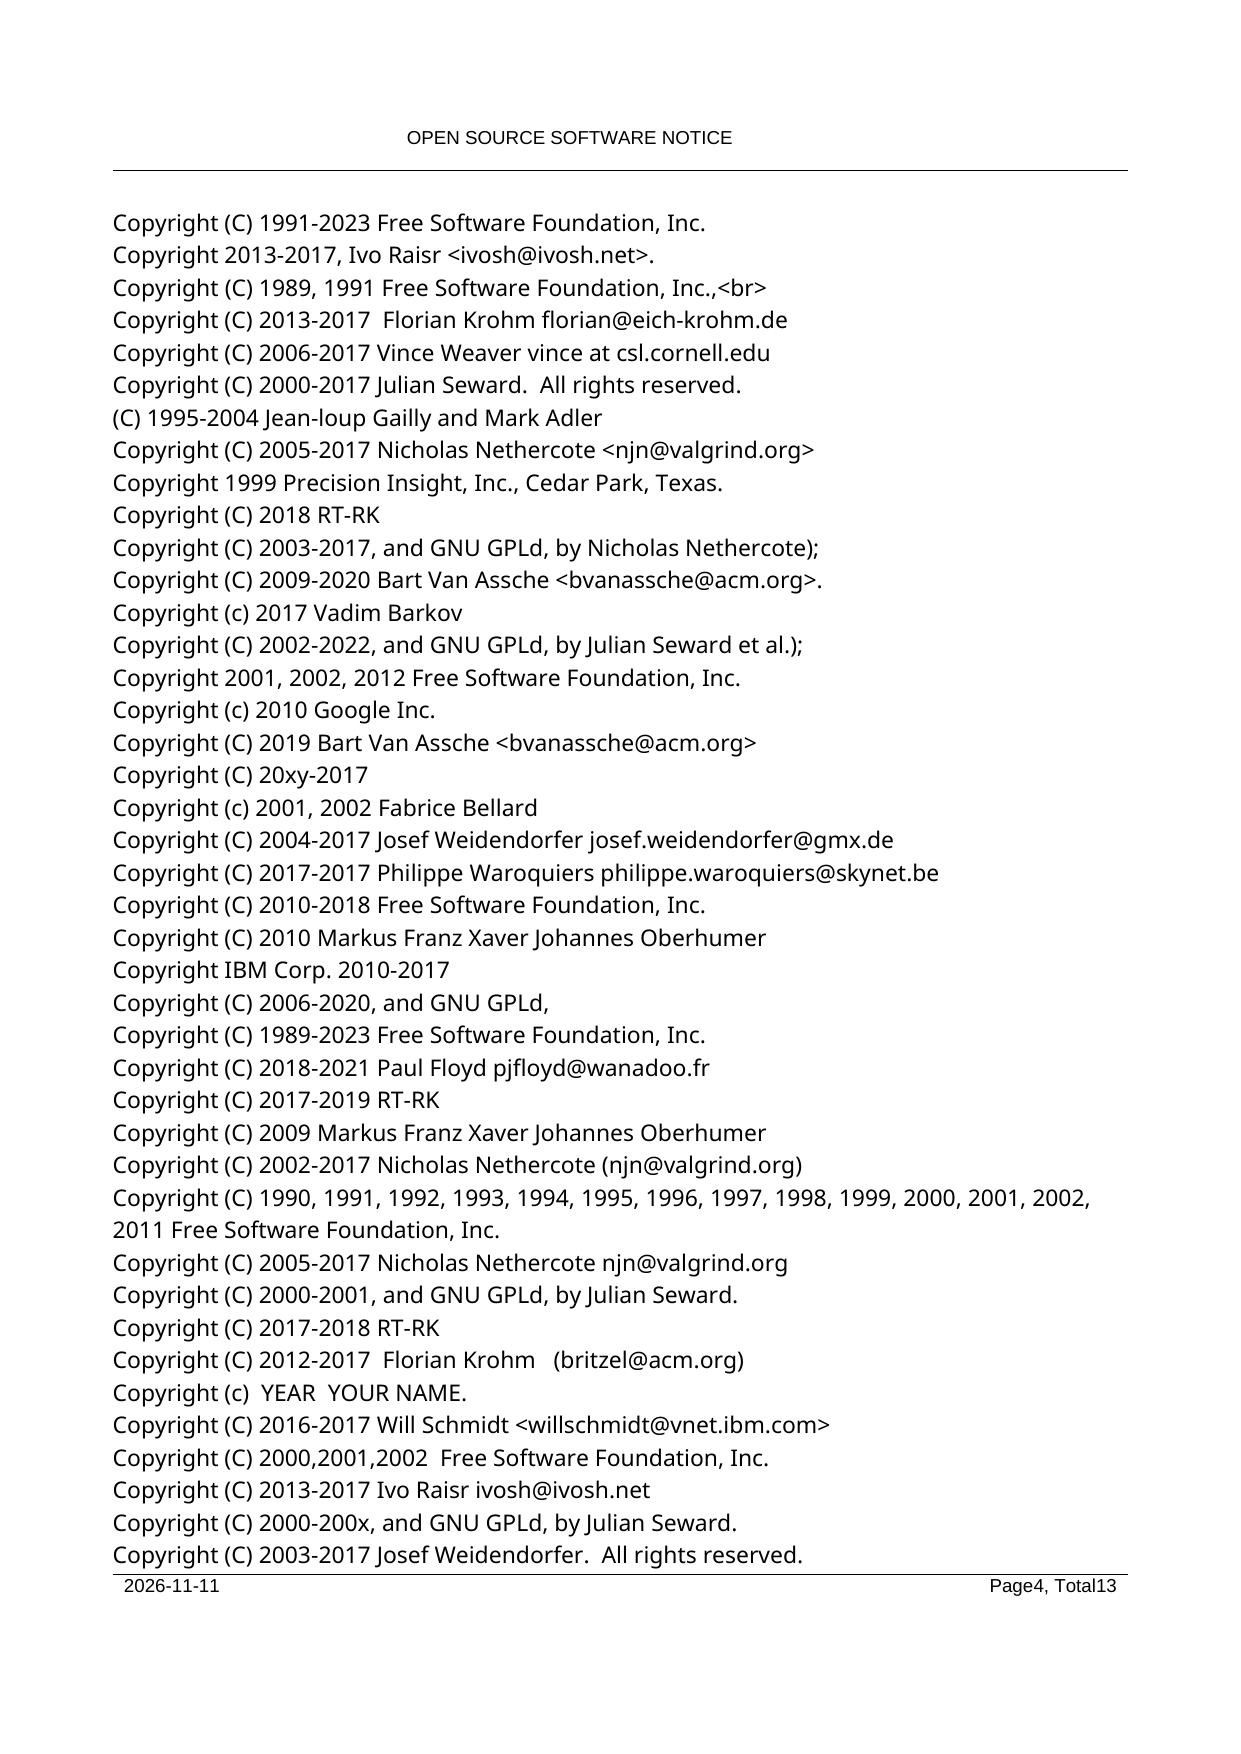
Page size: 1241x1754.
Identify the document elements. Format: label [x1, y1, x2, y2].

text [112, 206, 1128, 1571]
